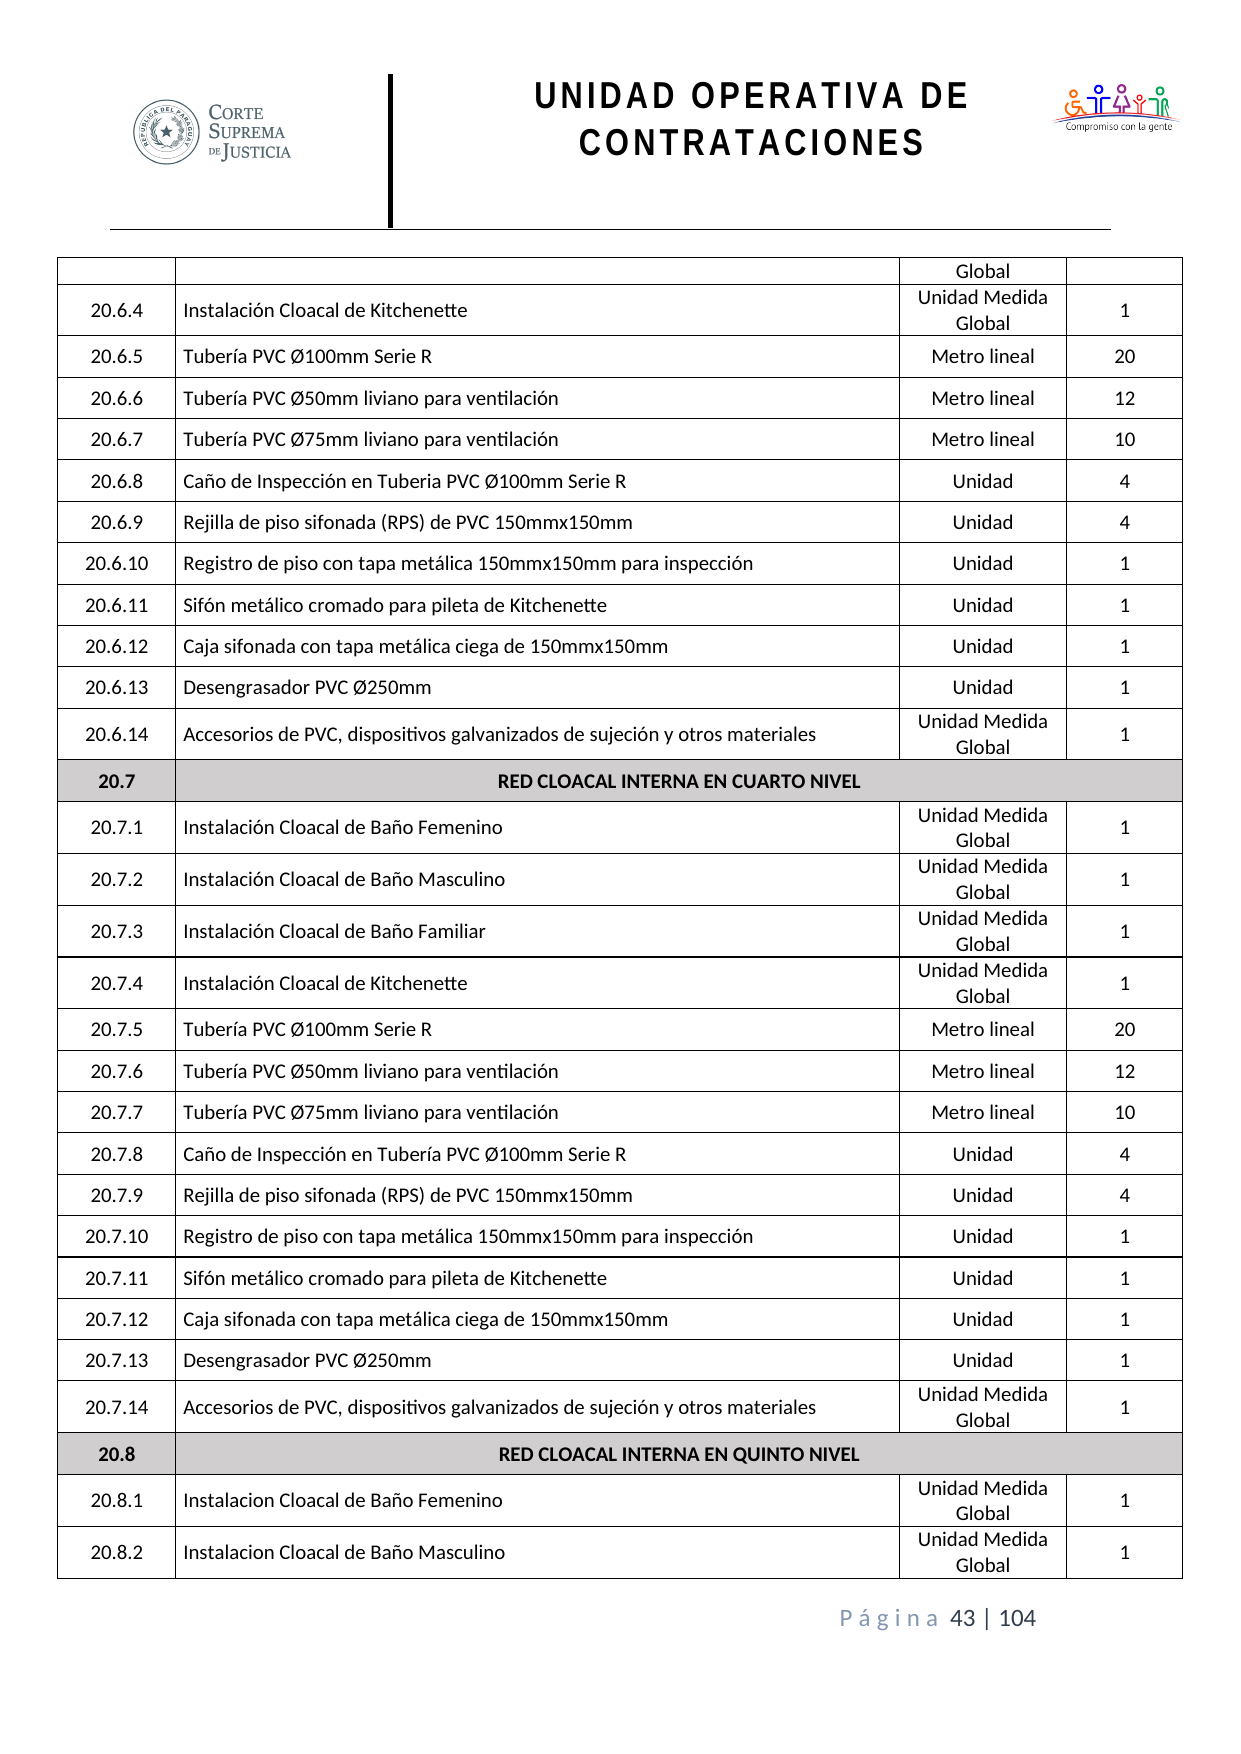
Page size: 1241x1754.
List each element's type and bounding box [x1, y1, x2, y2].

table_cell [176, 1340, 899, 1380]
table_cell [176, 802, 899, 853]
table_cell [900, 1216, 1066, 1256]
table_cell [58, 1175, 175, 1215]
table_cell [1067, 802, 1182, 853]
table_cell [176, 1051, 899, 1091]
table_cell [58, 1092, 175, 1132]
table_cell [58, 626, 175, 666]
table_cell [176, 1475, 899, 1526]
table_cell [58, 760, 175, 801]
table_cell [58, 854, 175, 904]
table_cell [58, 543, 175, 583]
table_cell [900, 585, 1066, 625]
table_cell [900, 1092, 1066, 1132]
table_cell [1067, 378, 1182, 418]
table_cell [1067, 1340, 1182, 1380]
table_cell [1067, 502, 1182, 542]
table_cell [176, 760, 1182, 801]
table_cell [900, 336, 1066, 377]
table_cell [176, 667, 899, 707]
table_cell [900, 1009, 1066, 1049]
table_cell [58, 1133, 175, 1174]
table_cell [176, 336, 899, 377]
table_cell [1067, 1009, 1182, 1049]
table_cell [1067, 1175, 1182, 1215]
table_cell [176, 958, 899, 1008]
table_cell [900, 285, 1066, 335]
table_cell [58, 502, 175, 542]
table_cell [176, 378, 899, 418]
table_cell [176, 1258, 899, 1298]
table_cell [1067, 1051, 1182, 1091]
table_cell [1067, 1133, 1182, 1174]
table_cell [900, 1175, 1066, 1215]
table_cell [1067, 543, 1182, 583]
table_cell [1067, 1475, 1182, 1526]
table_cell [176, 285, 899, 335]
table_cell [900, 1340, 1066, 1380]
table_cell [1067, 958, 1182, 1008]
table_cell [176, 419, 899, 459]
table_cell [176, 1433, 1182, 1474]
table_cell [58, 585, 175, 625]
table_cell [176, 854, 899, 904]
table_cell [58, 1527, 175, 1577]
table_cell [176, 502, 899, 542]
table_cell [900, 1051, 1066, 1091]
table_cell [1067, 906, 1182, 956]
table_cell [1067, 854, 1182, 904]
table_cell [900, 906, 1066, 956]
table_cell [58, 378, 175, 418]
picture [117, 73, 310, 191]
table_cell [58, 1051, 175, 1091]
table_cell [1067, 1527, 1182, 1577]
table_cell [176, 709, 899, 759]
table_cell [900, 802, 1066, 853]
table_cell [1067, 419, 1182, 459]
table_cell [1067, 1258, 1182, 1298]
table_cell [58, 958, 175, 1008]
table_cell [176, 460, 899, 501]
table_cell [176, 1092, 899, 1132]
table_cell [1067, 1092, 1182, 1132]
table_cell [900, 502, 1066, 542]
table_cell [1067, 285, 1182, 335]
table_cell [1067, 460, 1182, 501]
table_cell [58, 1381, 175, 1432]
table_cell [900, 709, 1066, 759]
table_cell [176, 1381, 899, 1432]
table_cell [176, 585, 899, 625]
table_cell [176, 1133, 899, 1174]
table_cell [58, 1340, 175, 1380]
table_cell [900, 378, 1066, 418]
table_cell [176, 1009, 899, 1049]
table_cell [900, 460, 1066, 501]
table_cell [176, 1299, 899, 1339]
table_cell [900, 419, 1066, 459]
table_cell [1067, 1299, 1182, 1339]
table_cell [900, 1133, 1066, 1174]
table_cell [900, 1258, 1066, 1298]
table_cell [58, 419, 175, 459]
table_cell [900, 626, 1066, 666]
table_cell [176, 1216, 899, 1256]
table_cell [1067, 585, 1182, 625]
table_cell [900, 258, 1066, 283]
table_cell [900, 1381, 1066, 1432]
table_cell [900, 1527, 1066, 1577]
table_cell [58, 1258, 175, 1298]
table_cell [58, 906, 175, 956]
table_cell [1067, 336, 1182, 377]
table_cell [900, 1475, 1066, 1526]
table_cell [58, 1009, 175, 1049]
picture [1050, 81, 1183, 132]
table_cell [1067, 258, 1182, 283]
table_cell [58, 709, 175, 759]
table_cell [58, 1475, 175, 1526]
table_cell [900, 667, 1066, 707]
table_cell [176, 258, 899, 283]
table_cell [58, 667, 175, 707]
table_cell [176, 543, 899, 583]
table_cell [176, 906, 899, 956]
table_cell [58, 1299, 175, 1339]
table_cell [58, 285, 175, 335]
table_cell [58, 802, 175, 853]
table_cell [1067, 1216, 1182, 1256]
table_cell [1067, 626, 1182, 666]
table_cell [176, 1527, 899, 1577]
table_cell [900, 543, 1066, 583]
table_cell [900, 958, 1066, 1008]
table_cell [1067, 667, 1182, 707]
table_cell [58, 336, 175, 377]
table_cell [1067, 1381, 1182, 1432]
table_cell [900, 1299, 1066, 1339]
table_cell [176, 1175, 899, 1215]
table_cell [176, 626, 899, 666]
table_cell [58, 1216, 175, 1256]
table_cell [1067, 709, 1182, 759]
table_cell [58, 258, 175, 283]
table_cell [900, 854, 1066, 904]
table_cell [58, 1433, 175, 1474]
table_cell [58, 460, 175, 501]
